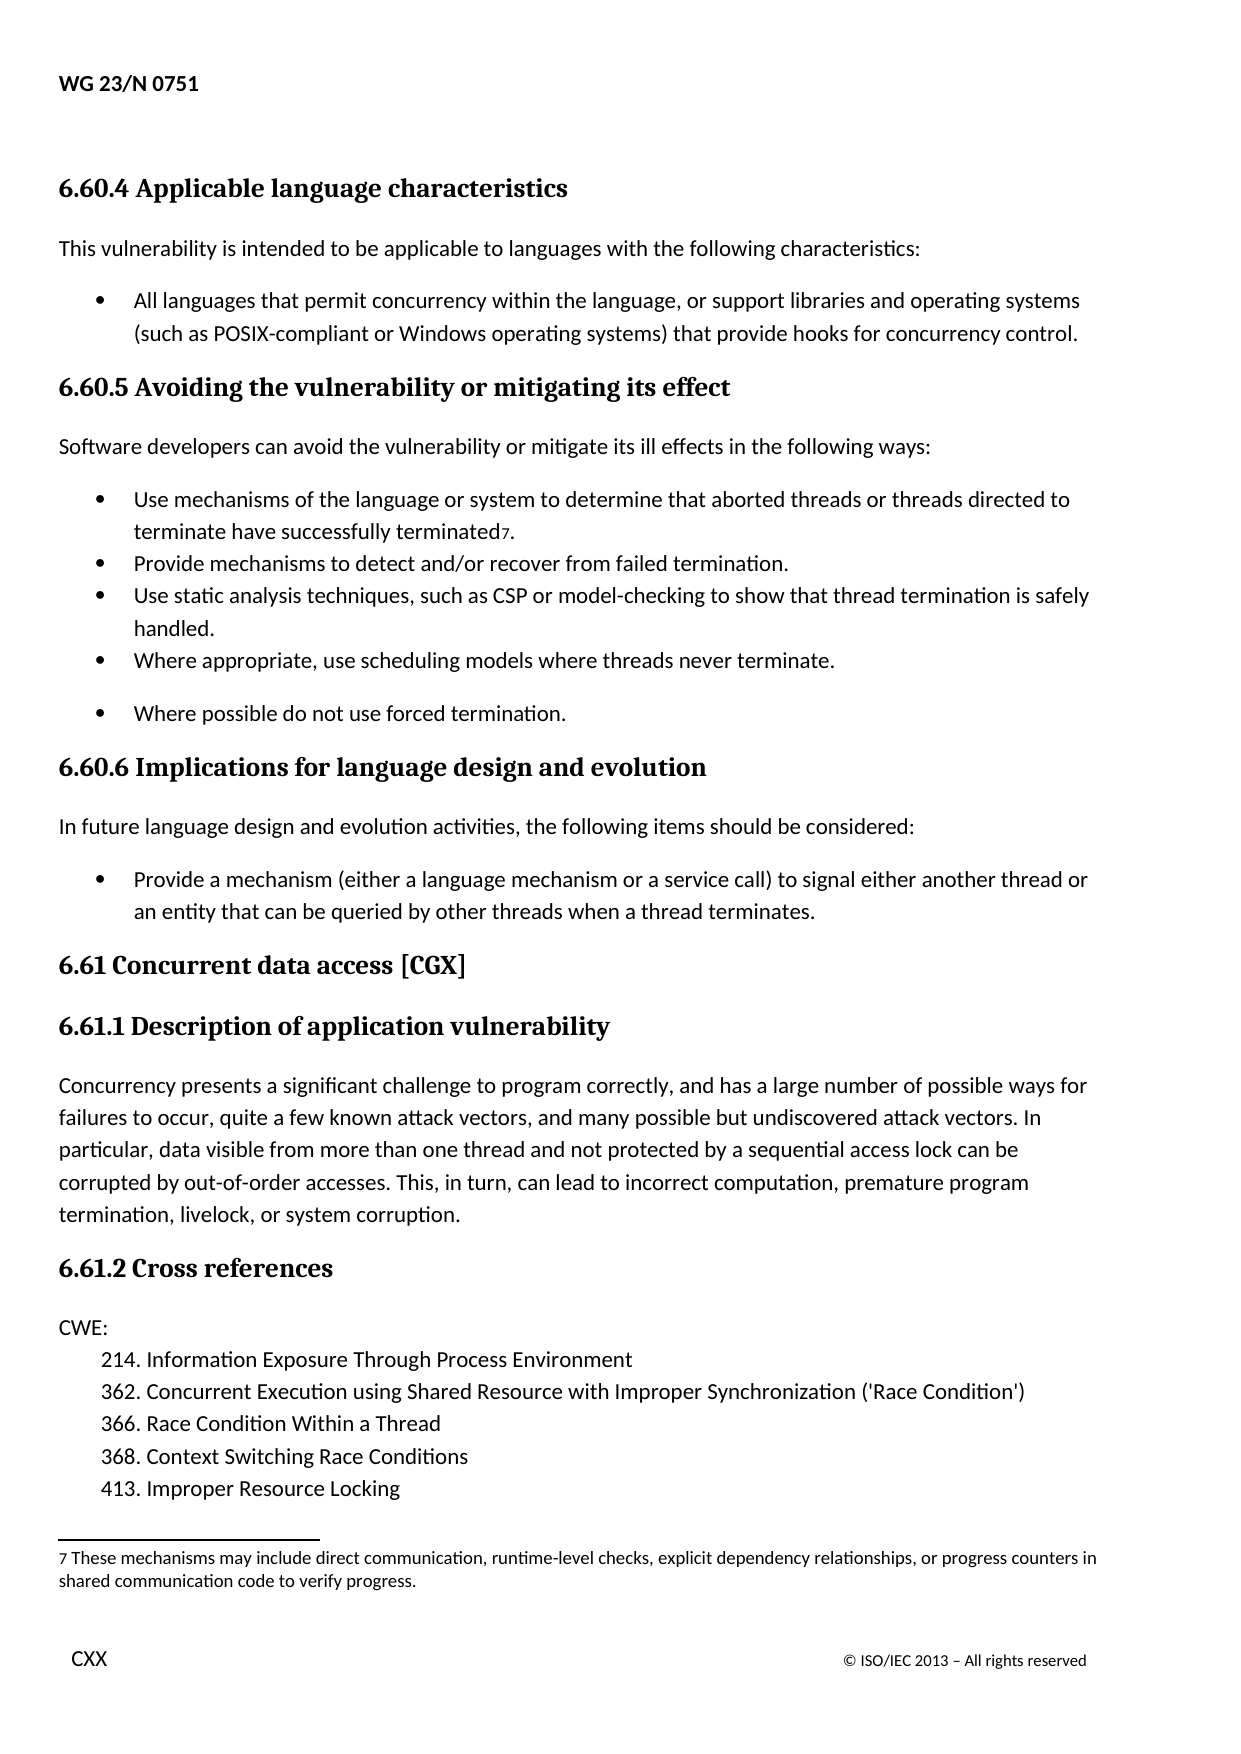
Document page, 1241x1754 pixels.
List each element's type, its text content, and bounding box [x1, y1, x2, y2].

text CWE: [58, 1313, 1099, 1341]
list Where possible do not use forced termination. [96, 699, 1099, 727]
text Concurrency presents a significant challenge to program correctly, and has a large number of possible ways for failures to occur, quite a few known attack vectors, and many possible but undiscovered attack vectors. In particular, data visible from more than one thread and not protected by a sequential access lock can be corrupted by out-of-order accesses. This, in turn, can lead to incorrect computation, premature program termination, livelock, or system corruption. [58, 1071, 1099, 1228]
subtitle 6.60.5 Avoiding the vulnerability or mitigating its effect [58, 372, 1099, 403]
text 368. Context Switching Race Conditions [101, 1442, 1099, 1470]
text 366. Race Condition Within a Thread [101, 1409, 1099, 1438]
subtitle 6.60.6 Implications for language design and evolution [58, 752, 1099, 783]
list Use mechanisms of the language or system to determine that aborted threads or threads directed to terminate have successfully terminated. [96, 485, 1099, 545]
text 214. Information Exposure Through Process Environment [101, 1345, 1099, 1373]
list All languages that permit concurrency within the language, or support libraries and operating systems (such as POSIX-compliant or Windows operating systems) that provide hooks for concurrency control. [96, 287, 1099, 347]
list Provide a mechanism (either a language mechanism or a service call) to signal either another thread or an entity that can be queried by other threads when a thread terminates. [96, 865, 1099, 925]
subtitle 6.61 Concurrent data access [CGX] [58, 950, 1099, 981]
subtitle 6.61.2 Cross references [58, 1253, 1099, 1284]
text This vulnerability is intended to be applicable to languages with the following characteristics: [58, 234, 1099, 262]
text In future language design and evolution activities, the following items should be considered: [58, 812, 1099, 840]
list Use static analysis techniques, such as CSP or model-checking to show that thread termination is safely handled. [96, 582, 1099, 642]
text 362. Concurrent Execution using Shared Resource with Improper Synchronization ('Race Condition') [101, 1377, 1099, 1405]
subtitle 6.60.4 Applicable language characteristics [58, 173, 1099, 205]
subtitle 6.61.1 Description of application vulnerability [58, 1011, 1099, 1042]
text Software developers can avoid the vulnerability or mitigate its ill effects in the following ways: [58, 432, 1099, 460]
list Where appropriate, use scheduling models where threads never terminate. [96, 646, 1099, 674]
list Provide mechanisms to detect and/or recover from failed termination. [96, 549, 1099, 577]
text 413. Improper Resource Locking [101, 1474, 1099, 1502]
